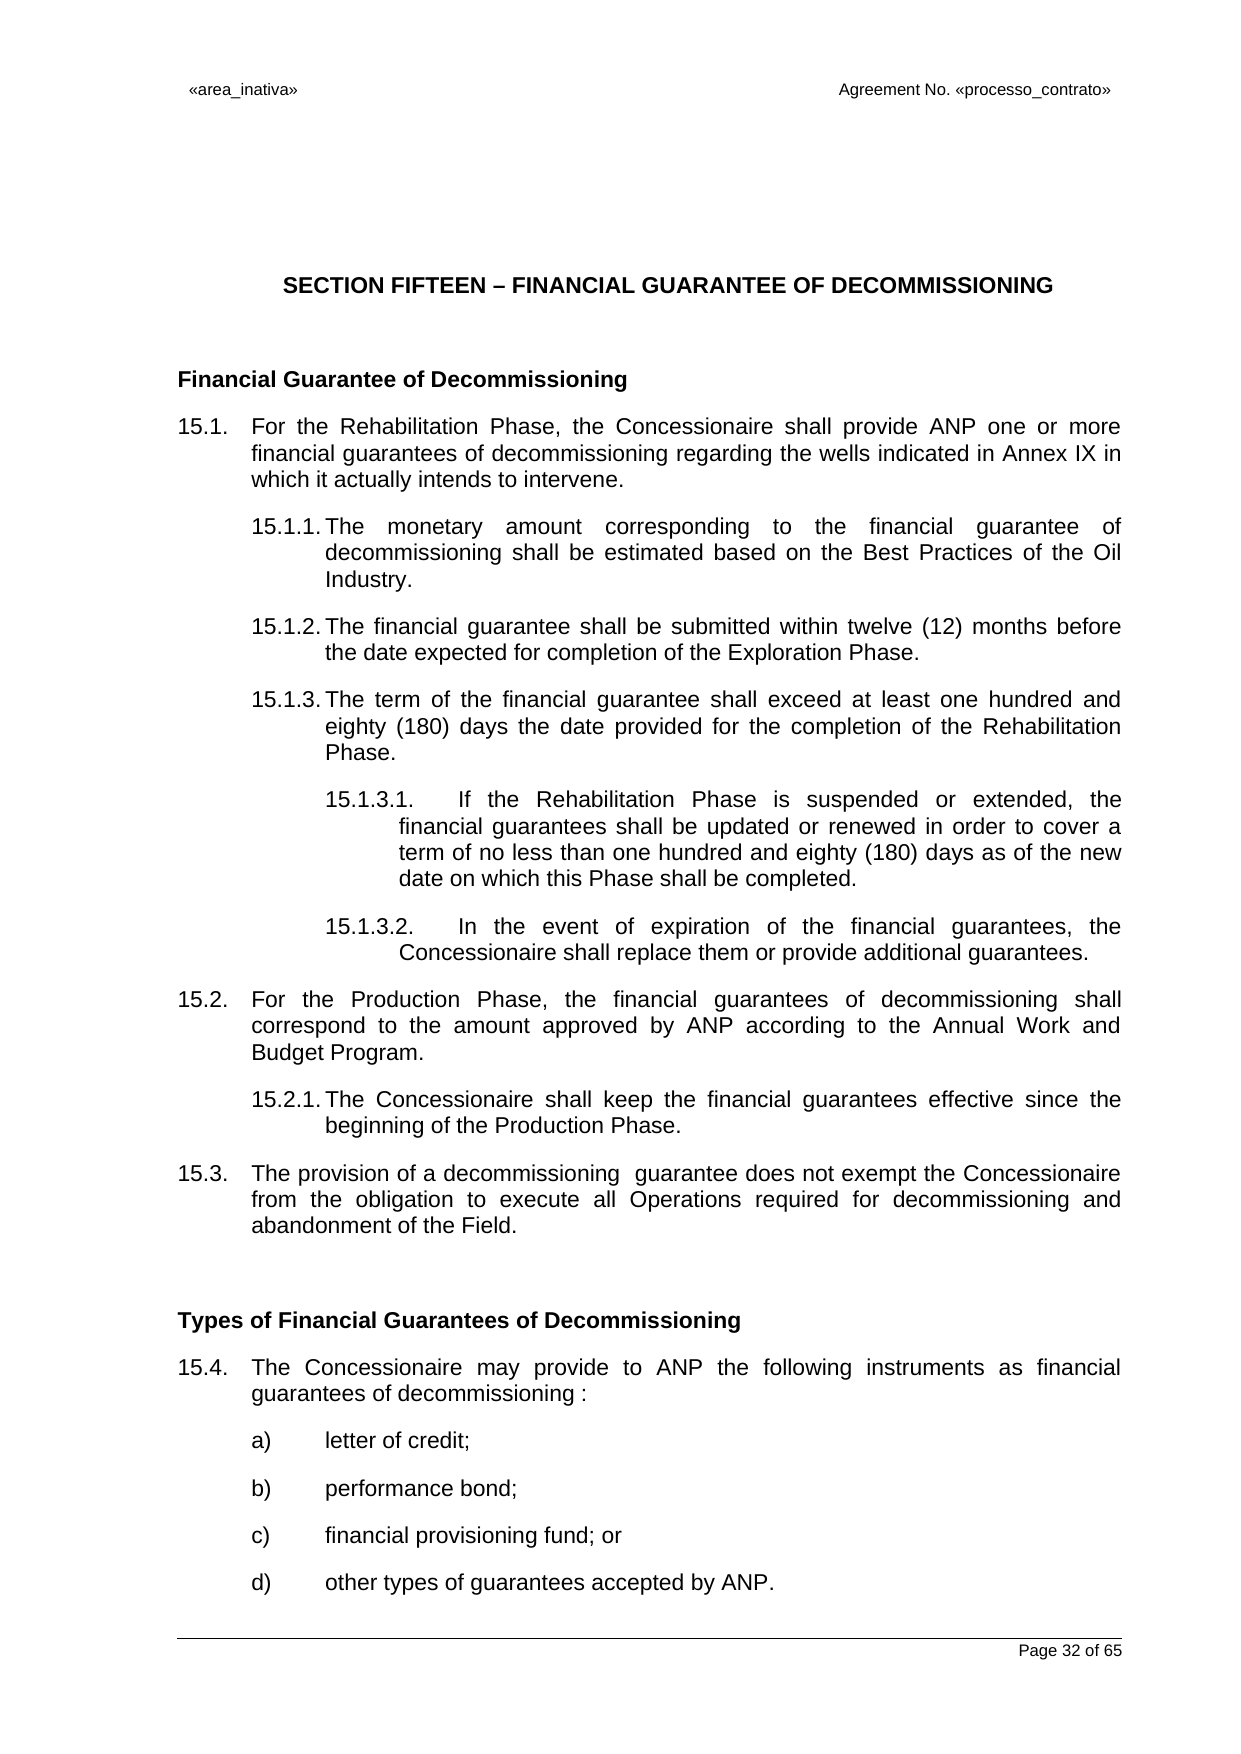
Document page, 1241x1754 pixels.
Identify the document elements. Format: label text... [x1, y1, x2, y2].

list other types of guarantees accepted by ANP. [251, 1569, 1122, 1595]
list performance bond; [251, 1474, 1122, 1501]
text If the Rehabilitation Phase is suspended or extended, the financial guarantees shall be updated or renewed in order to cover a term of no less than one hundred and eighty (180) days as of the new date on which this Phase shall be completed. [325, 786, 1122, 892]
text The term of the financial guarantee shall exceed at least one hundred and eighty (180) days the date provided for the completion of the Rehabilitation Phase. [251, 686, 1122, 766]
text In the event of expiration of the financial guarantees, the Concessionaire shall replace them or provide additional guarantees. [325, 913, 1122, 965]
list financial provisioning fund; or [251, 1522, 1122, 1548]
list letter of credit; [251, 1427, 1122, 1454]
text For the Production Phase, the financial guarantees of decommissioning shall correspond to the amount approved by ANP according to the Annual Work and Budget Program. [177, 986, 1122, 1065]
text Financial Guarantee of Decommissioning [177, 366, 1122, 392]
text SECTION FIFTEEN – FINANCIAL GUARANTEE OF DECOMMISSIONING [177, 272, 1122, 298]
text The monetary amount corresponding to the financial guarantee of decommissioning shall be estimated based on the Best Practices of the Oil Industry. [251, 513, 1122, 592]
text The provision of a decommissioning guarantee does not exempt the Concessionaire from the obligation to execute all Operations required for decommissioning and abandonment of the Field. [177, 1159, 1122, 1239]
text For the Rehabilitation Phase, the Concessionaire shall provide ANP one or more financial guarantees of decommissioning regarding the wells indicated in Annex IX in which it actually intends to intervene. [177, 413, 1122, 492]
text The financial guarantee shall be submitted within twelve (12) months before the date expected for completion of the Exploration Phase. [251, 613, 1122, 666]
text The Concessionaire may provide to ANP the following instruments as financial guarantees of decommissioning : [177, 1354, 1122, 1407]
text The Concessionaire shall keep the financial guarantees effective since the beginning of the Production Phase. [251, 1086, 1122, 1139]
text Types of Financial Guarantees of Decommissioning [177, 1307, 1122, 1333]
